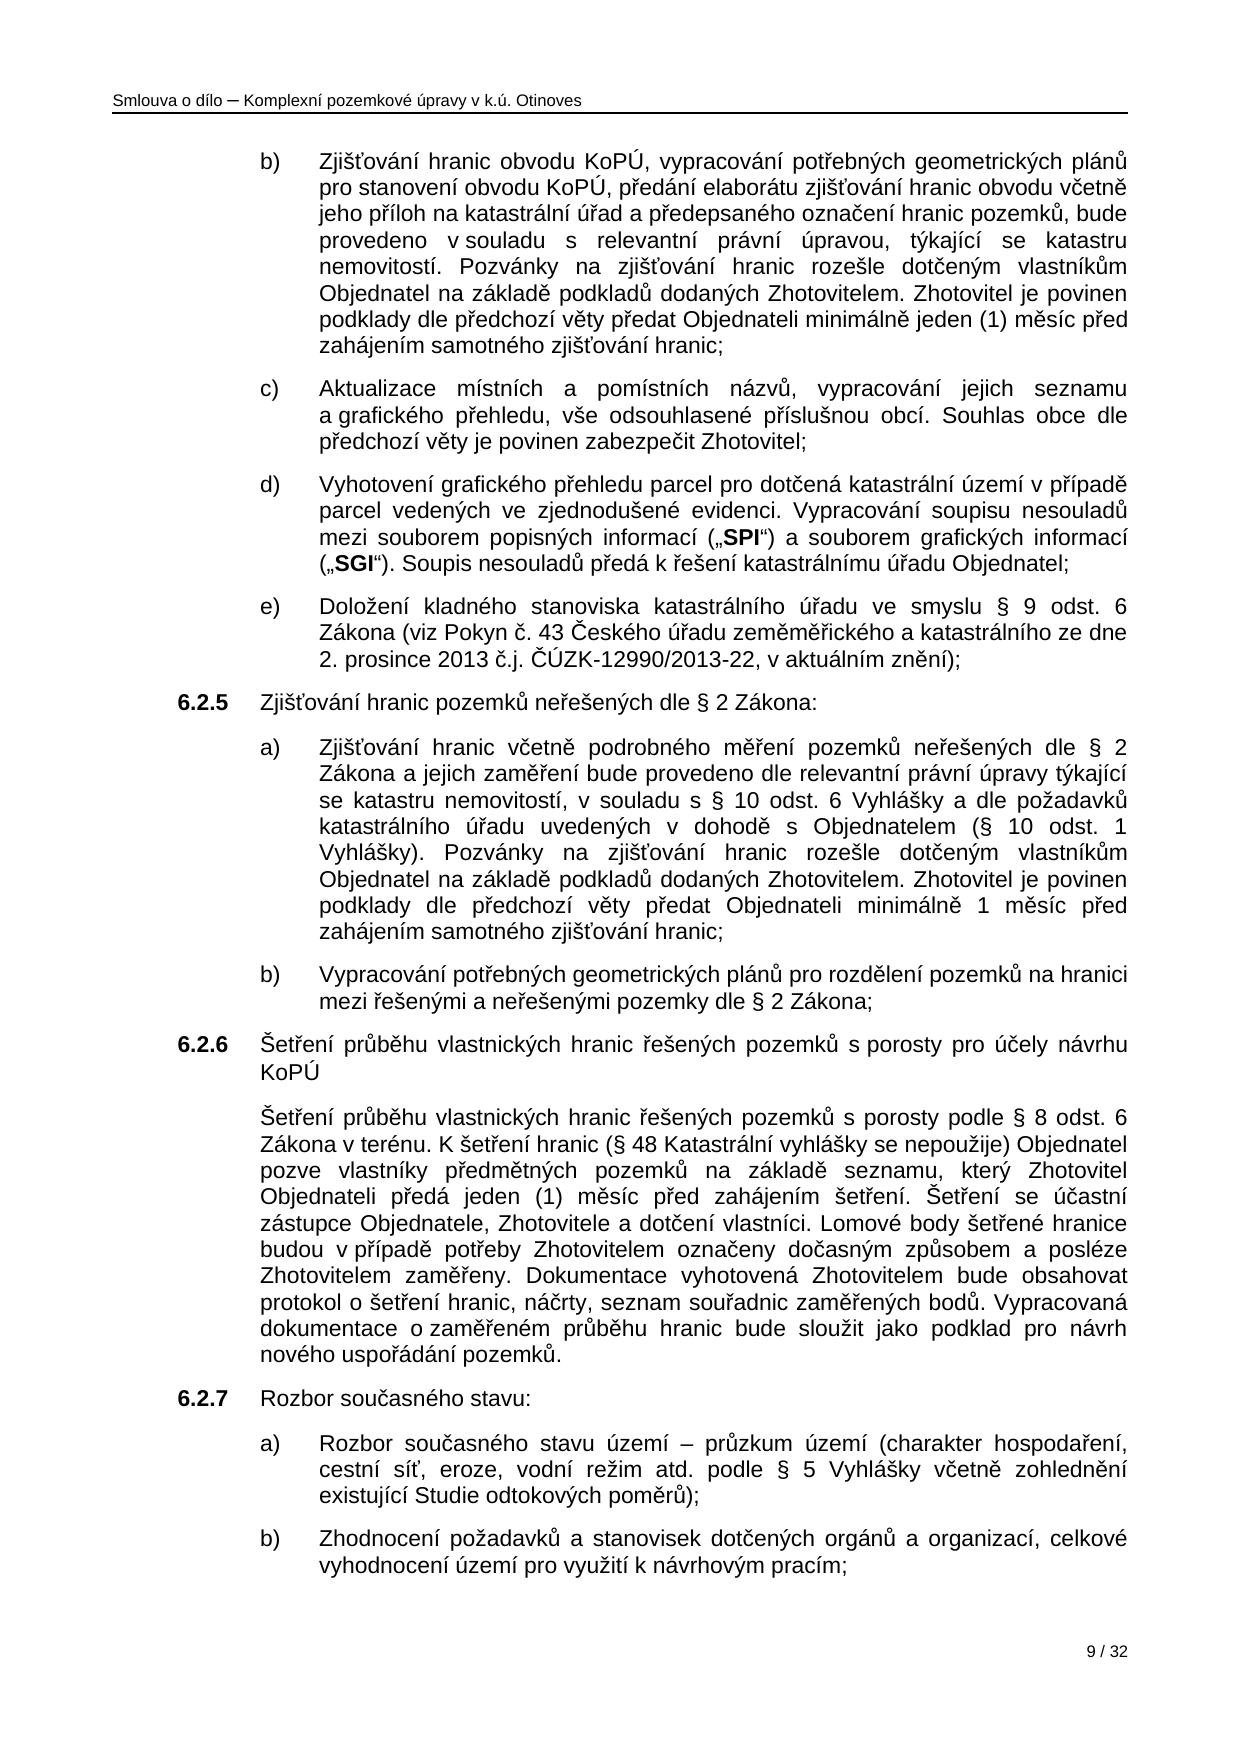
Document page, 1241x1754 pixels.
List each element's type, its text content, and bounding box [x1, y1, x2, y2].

list Doložení kladného stanoviska katastrálního úřadu ve smyslu § 9 odst. 6 Zákona (viz Pokyn č. 43 Českého úřadu zeměměřického a katastrálního ze dne 2. prosince 2013 č.j. ČÚZK-12990/2013-22, v aktuálním znění); [260, 593, 1128, 672]
list Zhodnocení požadavků a stanovisek dotčených orgánů a organizací, celkové vyhodnocení území pro využití k návrhovým pracím; [260, 1525, 1128, 1578]
list Vypracování potřebných geometrických plánů pro rozdělení pozemků na hranici mezi řešenými a neřešenými pozemky dle § 2 Zákona; [260, 961, 1128, 1014]
list Zjišťování hranic obvodu KoPÚ, vypracování potřebných geometrických plánů pro stanovení obvodu KoPÚ, předání elaborátu zjišťování hranic obvodu včetně jeho příloh na katastrální úřad a předepsaného označení hranic pozemků, bude provedeno v souladu s relevantní právní úpravou, týkající se katastru nemovitostí. Pozvánky na zjišťování hranic rozešle dotčeným vlastníkům Objednatel na základě podkladů dodaných Zhotovitelem. Zhotovitel je povinen podklady dle předchozí věty předat Objednateli minimálně jeden (1) měsíc před zahájením samotného zjišťování hranic; [260, 148, 1128, 358]
list Šetření průběhu vlastnických hranic řešených pozemků s porosty podle § 8 odst. 6 Zákona v terénu. K šetření hranic (§ 48 Katastrální vyhlášky se nepoužije) Objednatel pozve vlastníky předmětných pozemků na základě seznamu, který Zhotovitel Objednateli předá jeden (1) měsíc před zahájením šetření. Šetření se účastní zástupce Objednatele, Zhotovitele a dotčení vlastníci. Lomové body šetřené hranice budou v případě potřeby Zhotovitelem označeny dočasným způsobem a posléze Zhotovitelem zaměřeny. Dokumentace vyhotovená Zhotovitelem bude obsahovat protokol o šetření hranic, náčrty, seznam souřadnic zaměřených bodů. Vypracovaná dokumentace o zaměřeném průběhu hranic bude sloužit jako podklad pro návrh nového uspořádání pozemků. [260, 1104, 1128, 1368]
list Aktualizace místních a pomístních názvů, vypracování jejich seznamu a grafického přehledu, vše odsouhlasené příslušnou obcí. Souhlas obce dle předchozí věty je povinen zabezpečit Zhotovitel; [260, 375, 1128, 454]
text Šetření průběhu vlastnických hranic řešených pozemků s porosty pro účely návrhu KoPÚ [177, 1031, 1128, 1086]
text Zjišťování hranic pozemků neřešených dle § 2 Zákona: [177, 689, 1128, 715]
list Zjišťování hranic včetně podrobného měření pozemků neřešených dle § 2 Zákona a jejich zaměření bude provedeno dle relevantní právní úpravy týkající se katastru nemovitostí, v souladu s § 10 odst. 6 Vyhlášky a dle požadavků katastrálního úřadu uvedených v dohodě s Objednatelem (§ 10 odst. 1 Vyhlášky). Pozvánky na zjišťování hranic rozešle dotčeným vlastníkům Objednatel na základě podkladů dodaných Zhotovitelem. Zhotovitel je povinen podklady dle předchozí věty předat Objednateli minimálně 1 měsíc před zahájením samotného zjišťování hranic; [260, 734, 1128, 945]
list Rozbor současného stavu území – průzkum území (charakter hospodaření, cestní síť, eroze, vodní režim atd. podle § 5 Vyhlášky včetně zohlednění existující Studie odtokových poměrů); [260, 1429, 1128, 1509]
text Rozbor současného stavu: [177, 1384, 1128, 1411]
list Vyhotovení grafického přehledu parcel pro dotčená katastrální území v případě parcel vedených ve zjednodušené evidenci. Vypracování soupisu nesouladů mezi souborem popisných informací („SPI“) a souborem grafických informací („SGI“). Soupis nesouladů předá k řešení katastrálnímu úřadu Objednatel; [260, 471, 1128, 576]
